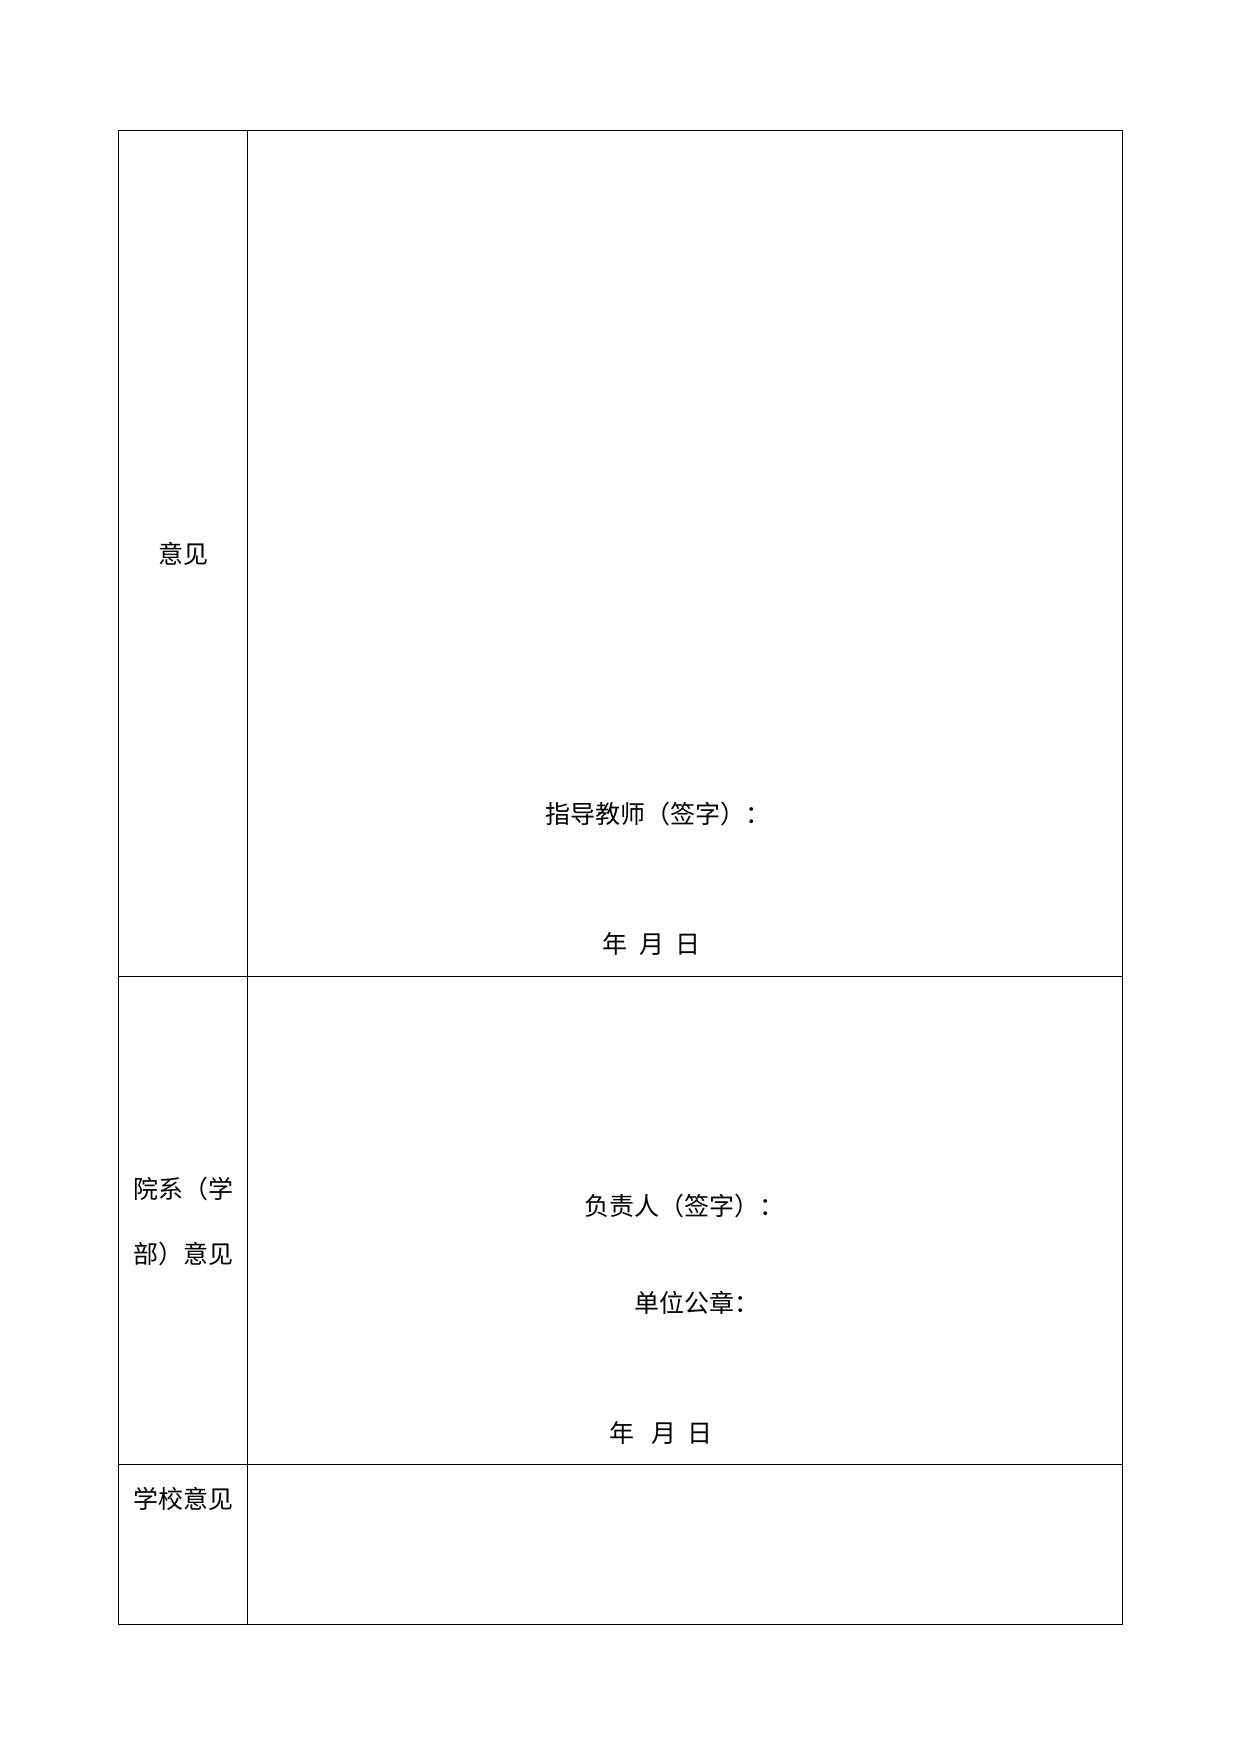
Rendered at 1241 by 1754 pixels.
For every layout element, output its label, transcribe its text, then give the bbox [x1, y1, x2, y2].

table_header 指导教师（签字）： 年 月 日 [248, 131, 1122, 976]
table_header 指导教师意见 [119, 131, 247, 976]
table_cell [248, 1465, 1122, 1623]
table_cell 院系（学部）意见 [119, 977, 247, 1464]
table_cell 学校意见 [119, 1465, 247, 1623]
table_cell 负责人（签字）： 单位公章： 年 月 日 [248, 977, 1122, 1464]
